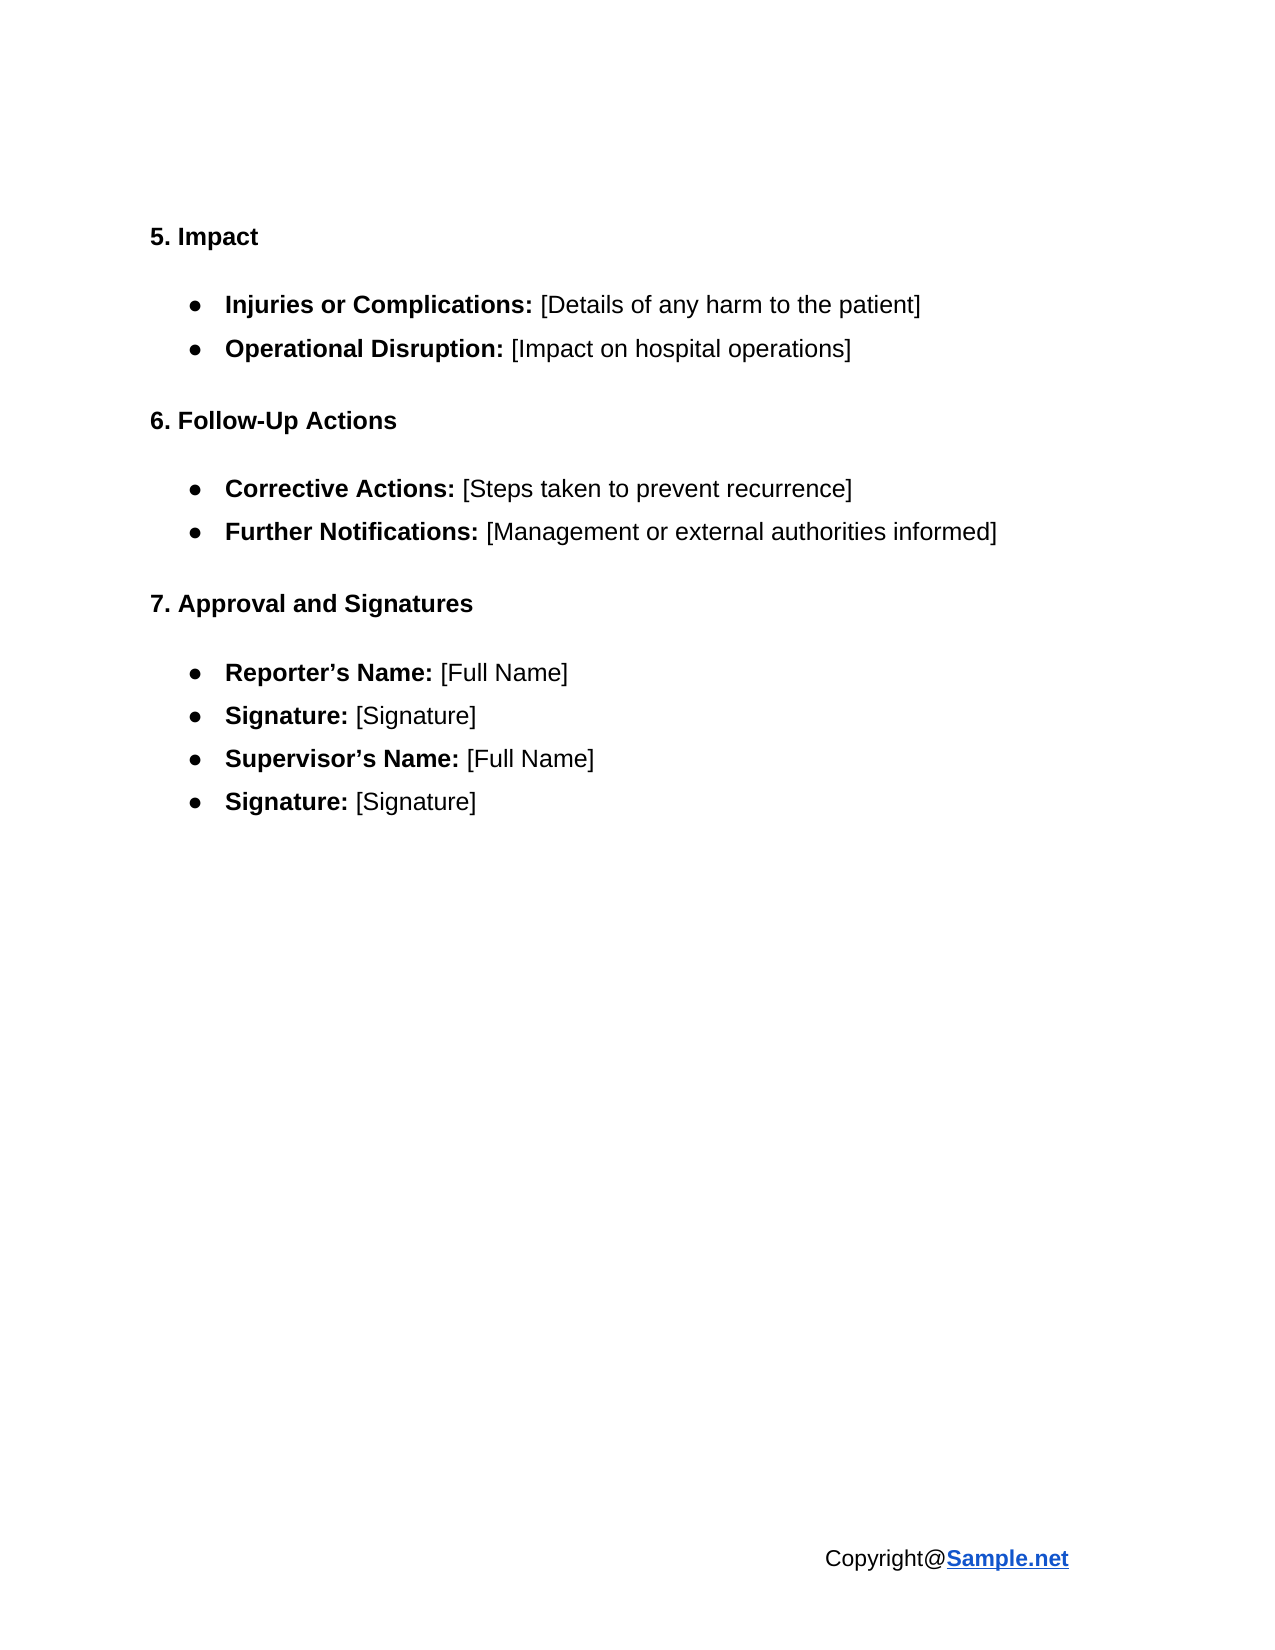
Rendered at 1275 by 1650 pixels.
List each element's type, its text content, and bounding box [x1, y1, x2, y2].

subtitle 5. Impact [150, 222, 1125, 251]
list Signature: [Signature] [187, 787, 1125, 816]
list Supervisor’s Name: [Full Name] [187, 744, 1125, 772]
list Corrective Actions: [Steps taken to prevent recurrence] [187, 474, 1125, 503]
list Signature: [Signature] [187, 701, 1125, 729]
list Reporter’s Name: [Full Name] [187, 657, 1125, 686]
list Operational Disruption: [Impact on hospital operations] [187, 333, 1125, 362]
list Further Notifications: [Management or external authorities informed] [187, 517, 1125, 546]
subtitle 6. Follow-Up Actions [150, 406, 1125, 434]
subtitle 7. Approval and Signatures [150, 589, 1125, 618]
list Injuries or Complications: [Details of any harm to the patient] [187, 290, 1125, 319]
